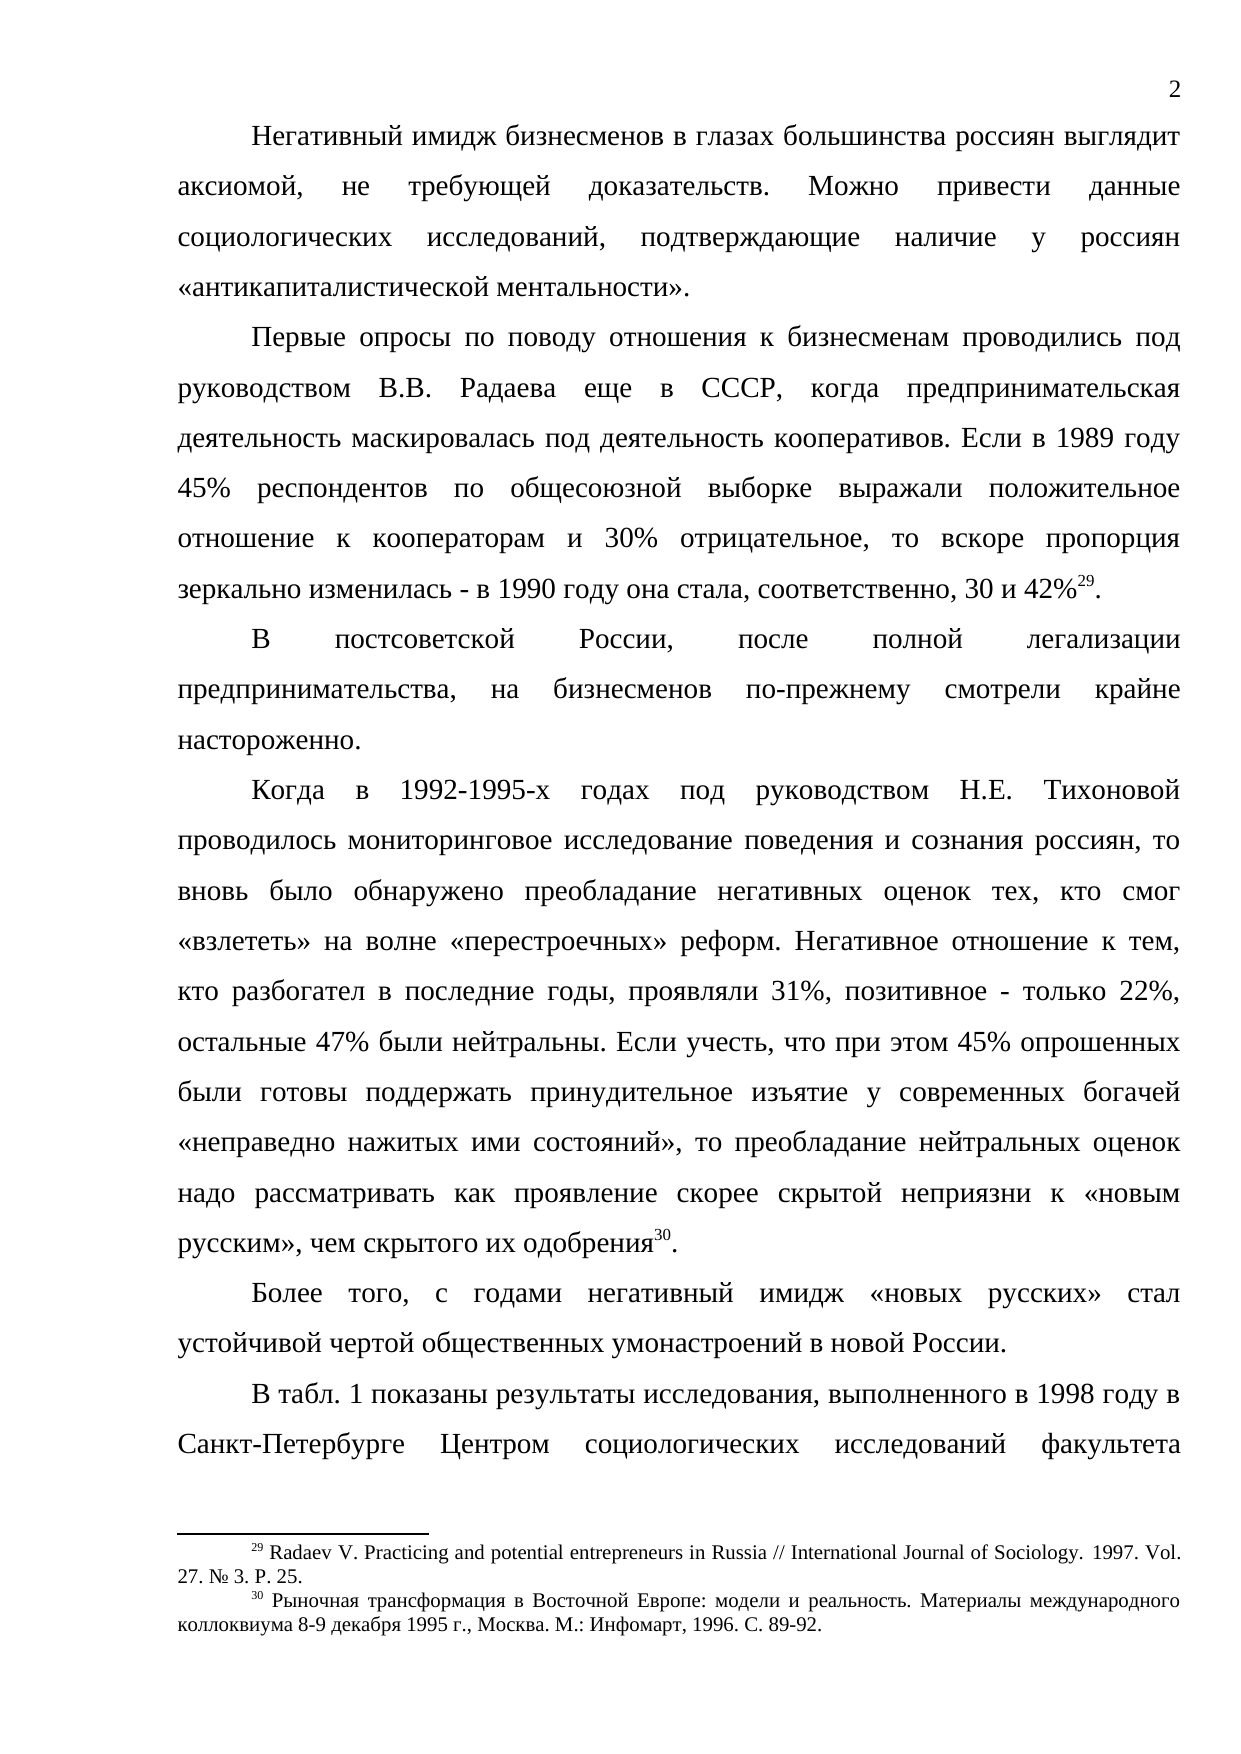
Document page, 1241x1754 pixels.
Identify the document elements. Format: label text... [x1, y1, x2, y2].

text В постсоветской России, после полной легализации предпринимательства, на бизнесменов по-прежнему смотрели крайне настороженно. [177, 621, 1181, 755]
text Первые опросы по поводу отношения к бизнесменам проводились под руководством В.В. Радаева еще в СССР, когда предпринимательская деятельность маскировалась под деятельность кооперативов. Если в 1989 году 45% респондентов по общесоюзной выборке выражали положительное отношение к кооператорам и 30% отрицательное, то вскоре пропорция зеркально изменилась - в 1990 году она стала, соответственно, 30 и 42%. [177, 319, 1181, 604]
text Негативный имидж бизнесменов в глазах большинства россиян выглядит аксиомой, не требующей доказательств. Можно привести данные социологических исследований, подтверждающие наличие у россиян «антикапиталистической ментальности». [177, 118, 1181, 303]
text Более того, с годами негативный имидж «новых русских» стал устойчивой чертой общественных умонастроений в новой России. [177, 1275, 1181, 1359]
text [177, 1376, 1181, 1460]
text Когда в 1992-1995-х годах под руководством Н.Е. Тихоновой проводилось мониторинговое исследование поведения и сознания россиян, то вновь было обнаружено преобладание негативных оценок тех, кто смог «взлететь» на волне «перестроечных» реформ. Негативное отношение к тем, кто разбогател в последние годы, проявляли 31%, позитивное - только 22%, остальные 47% были нейтральны. Если учесть, что при этом 45% опрошенных были готовы поддержать принудительное изъятие у современных богачей «неправедно нажитых ими состояний», то преобладание нейтральных оценок надо рассматривать как проявление скорее скрытой неприязни к «новым русским», чем скрытого их одобрения. [177, 772, 1181, 1258]
